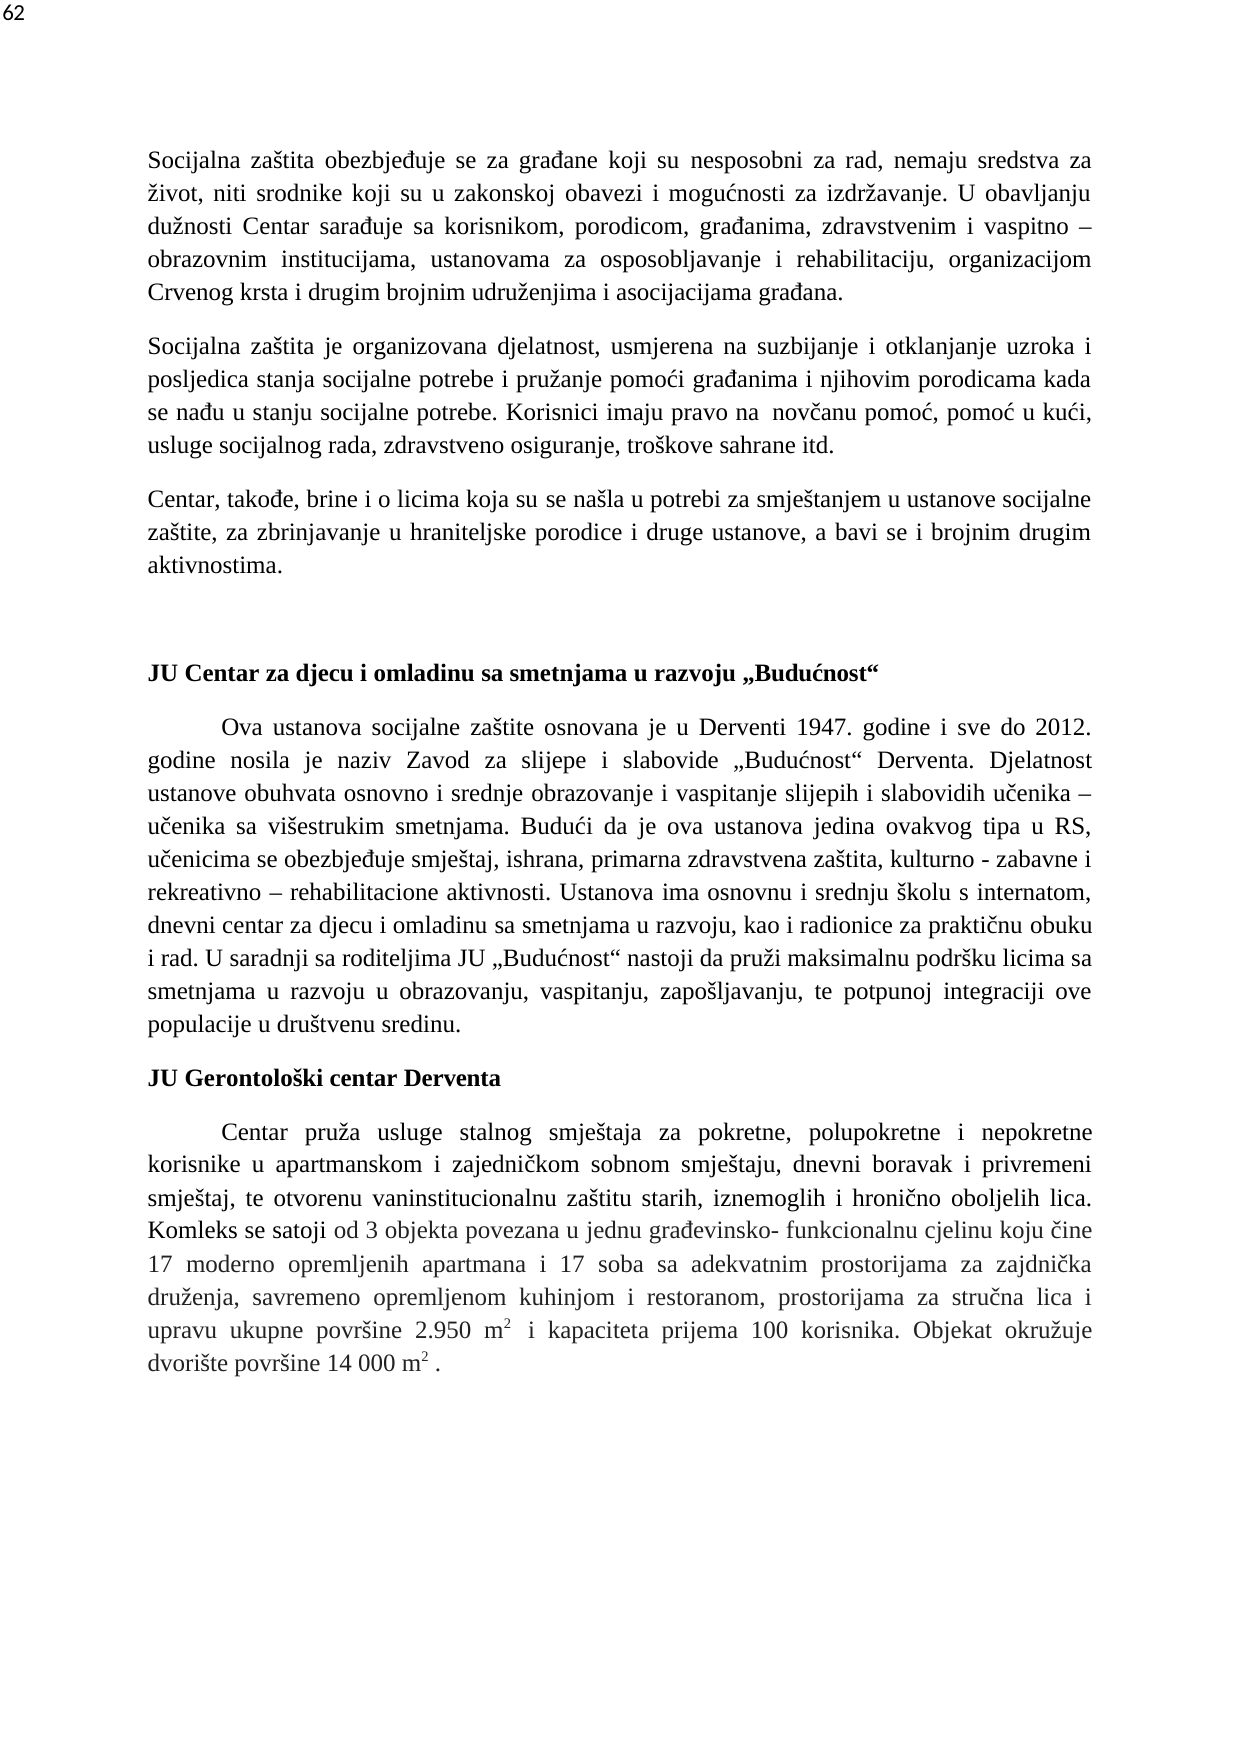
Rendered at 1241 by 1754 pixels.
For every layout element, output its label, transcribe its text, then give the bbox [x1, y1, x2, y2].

text Ova ustanova socijalne zaštite osnovana je u Derventi 1947. godine i sve do 2012. godine nosila je naziv Zavod za slijepe i slabovide „Budućnost“ Derventa. Djelatnost ustanove obuhvata osnovno i srednje obrazovanje i vaspitanje slijepih i slabovidih učenika – učenika sa višestrukim smetnjama. Budući da je ova ustanova jedina ovakvog tipa u RS, učenicima se obezbjeđuje smještaj, ishrana, primarna zdravstvena zaštita, kulturno - zabavne i rekreativno – rehabilitacione aktivnosti. Ustanova ima osnovnu i srednju školu s internatom, dnevni centar za djecu i omladinu sa smetnjama u razvoju, kao i radionice za praktičnu obuku i rad. U saradnji sa roditeljima JU „Budućnost“ nastoji da pruži maksimalnu podršku licima sa smetnjama u razvoju u obrazovanju, vaspitanju, zapošljavanju, te potpunoj integraciji ove populacije u društvenu sredinu. [147, 712, 1093, 1038]
text Socijalna zaštita je organizovana djelatnost, usmjerena na suzbijanje i otklanjanje uzroka i posljedica stanja socijalne potrebe i pružanje pomoći građanima i njihovim porodicama kada se nađu u stanju socijalne potrebe. Korisnici imaju pravo na novčanu pomoć, pomoć u kući, usluge socijalnog rada, zdravstveno osiguranje, troškove sahrane itd. [147, 331, 1092, 459]
subtitle JU Centar za djecu i omladinu sa smetnjama u razvoju „Budućnost“ [147, 658, 1181, 687]
text Centar, takođe, brine i o licima koja su se našla u potrebi za smještanjem u ustanove socijalne zaštite, za zbrinjavanje u hraniteljske porodice i druge ustanove, a bavi se i brojnim drugim aktivnostima. [147, 484, 1092, 579]
text Centar pruža usluge stalnog smještaja za pokretne, polupokretne i nepokretne korisnike u apartmanskom i zajedničkom sobnom smještaju, dnevni boravak i privremeni smještaj, te otvorenu vaninstitucionalnu zaštitu starih, iznemoglih i hronično oboljelih lica. Komleks se satoji od 3 objekta povezana u jednu građevinsko- funkcionalnu cjelinu koju čine 17 moderno opremljenih apartmana i 17 soba sa adekvatnim prostorijama za zajdnička druženja, savremeno opremljenom kuhinjom i restoranom, prostorijama za stručna lica i upravu ukupne površine 2.950 m2 i kapaciteta prijema 100 korisnika. Objekat okružuje dvorište površine 14 000 m2 . [147, 1117, 1093, 1376]
text Socijalna zaštita obezbjeđuje se za građane koji su nesposobni za rad, nemaju sredstva za život, niti srodnike koji su u zakonskoj obavezi i mogućnosti za izdržavanje. U obavljanju dužnosti Centar sarađuje sa korisnikom, porodicom, građanima, zdravstvenim i vaspitno – obrazovnim institucijama, ustanovama za osposobljavanje i rehabilitaciju, organizacijom Crvenog krsta i drugim brojnim udruženjima i asocijacijama građana. [147, 145, 1092, 306]
subtitle JU Gerontološki centar Derventa [147, 1063, 1181, 1092]
